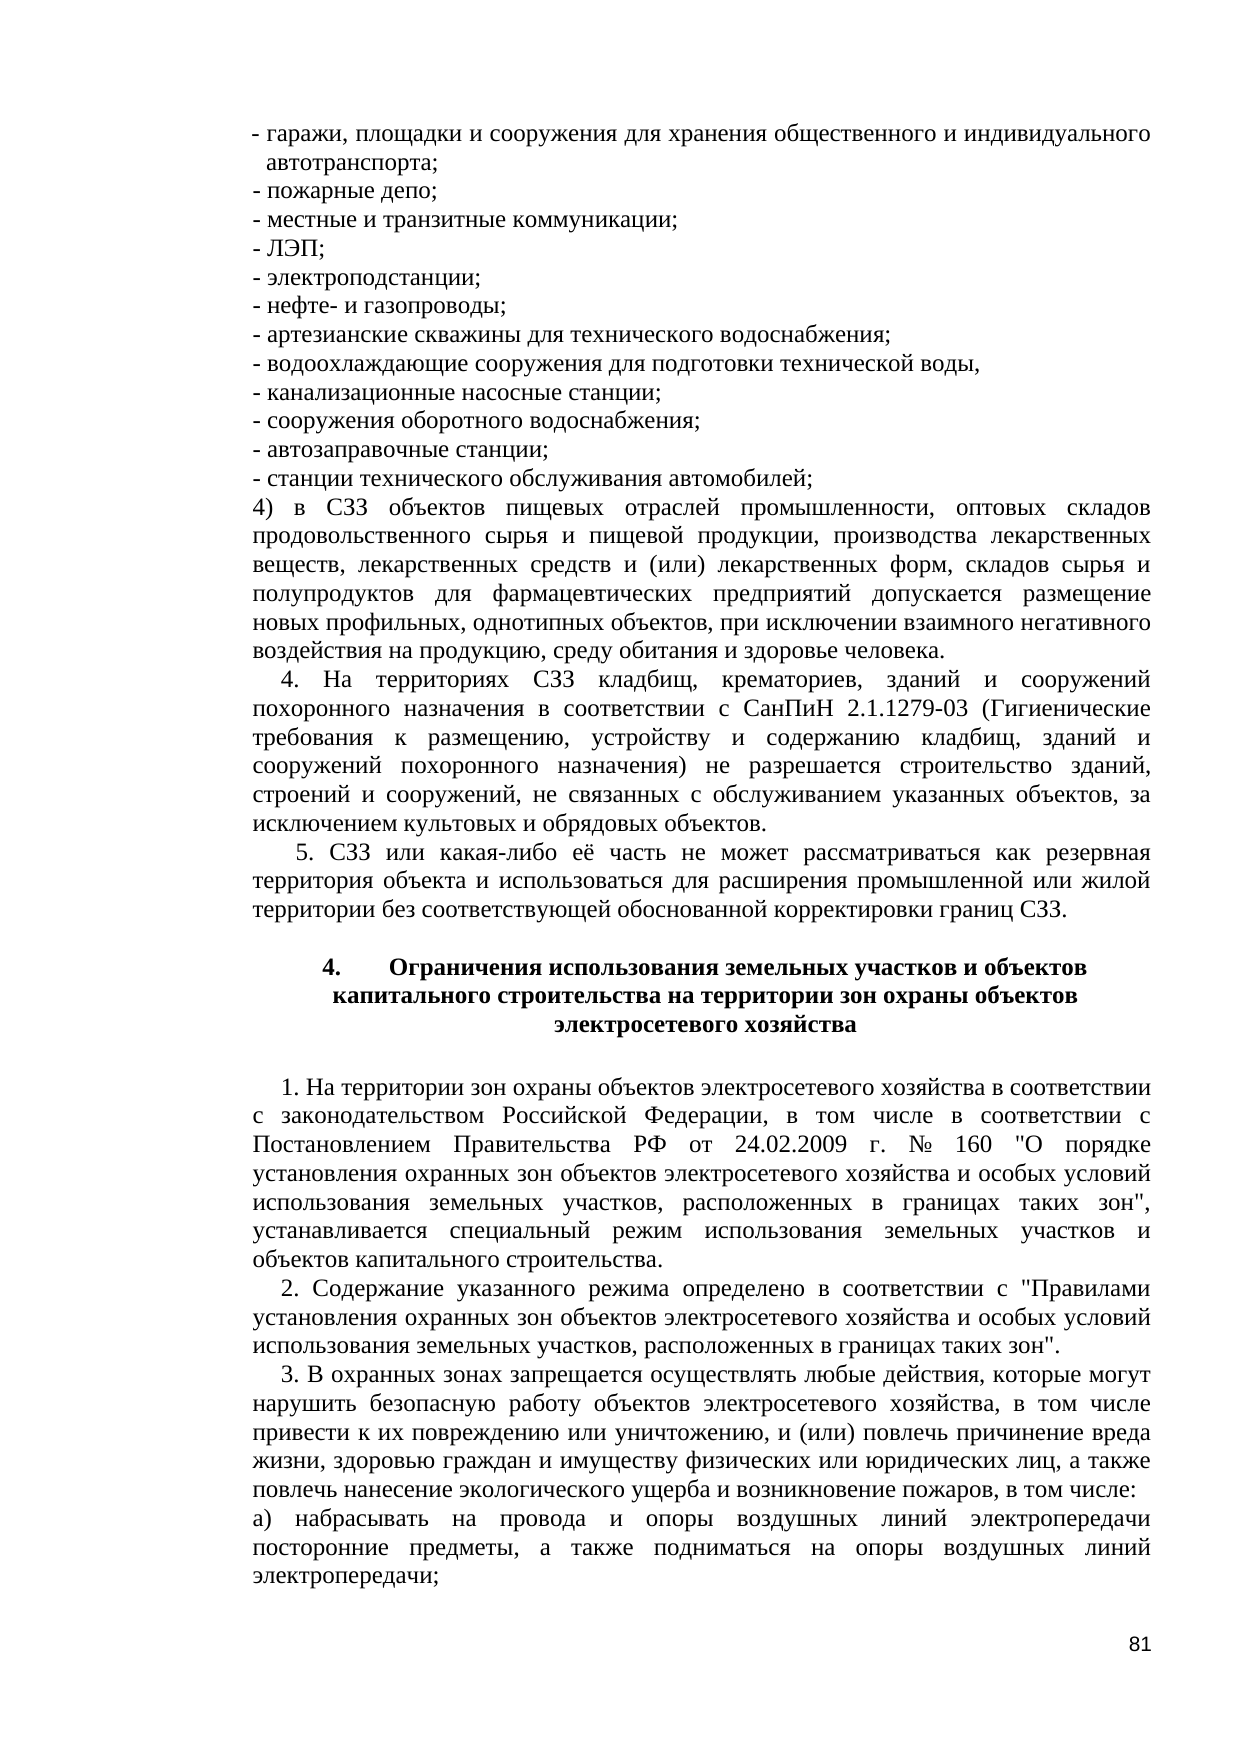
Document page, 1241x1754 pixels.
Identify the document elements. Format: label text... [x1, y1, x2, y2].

text - гаражи, площадки и сооружения для хранения общественного и индивидуального автотранспорта; [251, 118, 1152, 176]
text 4) в СЗЗ объектов пищевых отраслей промышленности, оптовых складов продовольственного сырья и пищевой продукции, производства лекарственных веществ, лекарственных средств и (или) лекарственных форм, складов сырья и полупродуктов для фармацевтических предприятий допускается размещение новых профильных, однотипных объектов, при исключении взаимного негативного воздействия на продукцию, среду обитания и здоровье человека. [252, 492, 1152, 664]
text 3. В охранных зонах запрещается осуществлять любые действия, которые могут нарушить безопасную работу объектов электросетевого хозяйства, в том числе привести к их повреждению или уничтожению, и (или) повлечь причинение вреда жизни, здоровью граждан и имуществу физических или юридических лиц, а также повлечь нанесение экологического ущерба и возникновение пожаров, в том числе: [252, 1359, 1152, 1503]
text - местные и транзитные коммуникации; [252, 204, 1152, 233]
text - сооружения оборотного водоснабжения; [252, 406, 1152, 434]
list Ограничения использования земельных участков и объектов капитального строительства на территории зон охраны объектов электросетевого хозяйства [258, 952, 1152, 1038]
text 5. СЗЗ или какая-либо её часть не может рассматриваться как резервная территория объекта и использоваться для расширения промышленной или жилой территории без соответствующей обоснованной корректировки границ СЗЗ. [252, 837, 1152, 923]
text - артезианские скважины для технического водоснабжения; [252, 319, 1152, 348]
text - водоохлаждающие сооружения для подготовки технической воды, [252, 348, 1152, 377]
text - электроподстанции; [252, 262, 1152, 291]
text 2. Содержание указанного режима определено в соответствии с "Правилами установления охранных зон объектов электросетевого хозяйства и особых условий использования земельных участков, расположенных в границах таких зон". [252, 1273, 1152, 1359]
text - канализационные насосные станции; [252, 377, 1152, 406]
text 4. На территориях СЗЗ кладбищ, крематориев, зданий и сооружений похоронного назначения в соответствии с СанПиН 2.1.1279-03 (Гигиенические требования к размещению, устройству и содержанию кладбищ, зданий и сооружений похоронного назначения) не разрешается строительство зданий, строений и сооружений, не связанных с обслуживанием указанных объектов, за исключением культовых и обрядовых объектов. [252, 664, 1152, 837]
text - станции технического обслуживания автомобилей; [252, 463, 1152, 492]
text 1. На территории зон охраны объектов электросетевого хозяйства в соответствии с законодательством Российской Федерации, в том числе в соответствии с Постановлением Правительства РФ от 24.02.2009 г. № 160 "О порядке установления охранных зон объектов электросетевого хозяйства и особых условий использования земельных участков, расположенных в границах таких зон", устанавливается специальный режим использования земельных участков и объектов капитального строительства. [252, 1072, 1152, 1273]
text а) набрасывать на провода и опоры воздушных линий электропередачи посторонние предметы, а также подниматься на опоры воздушных линий электропередачи; [252, 1503, 1152, 1589]
text - нефте- и газопроводы; [252, 291, 1152, 319]
text - пожарные депо; [252, 176, 1152, 204]
text - автозаправочные станции; [252, 434, 1152, 463]
text - ЛЭП; [252, 233, 1152, 262]
